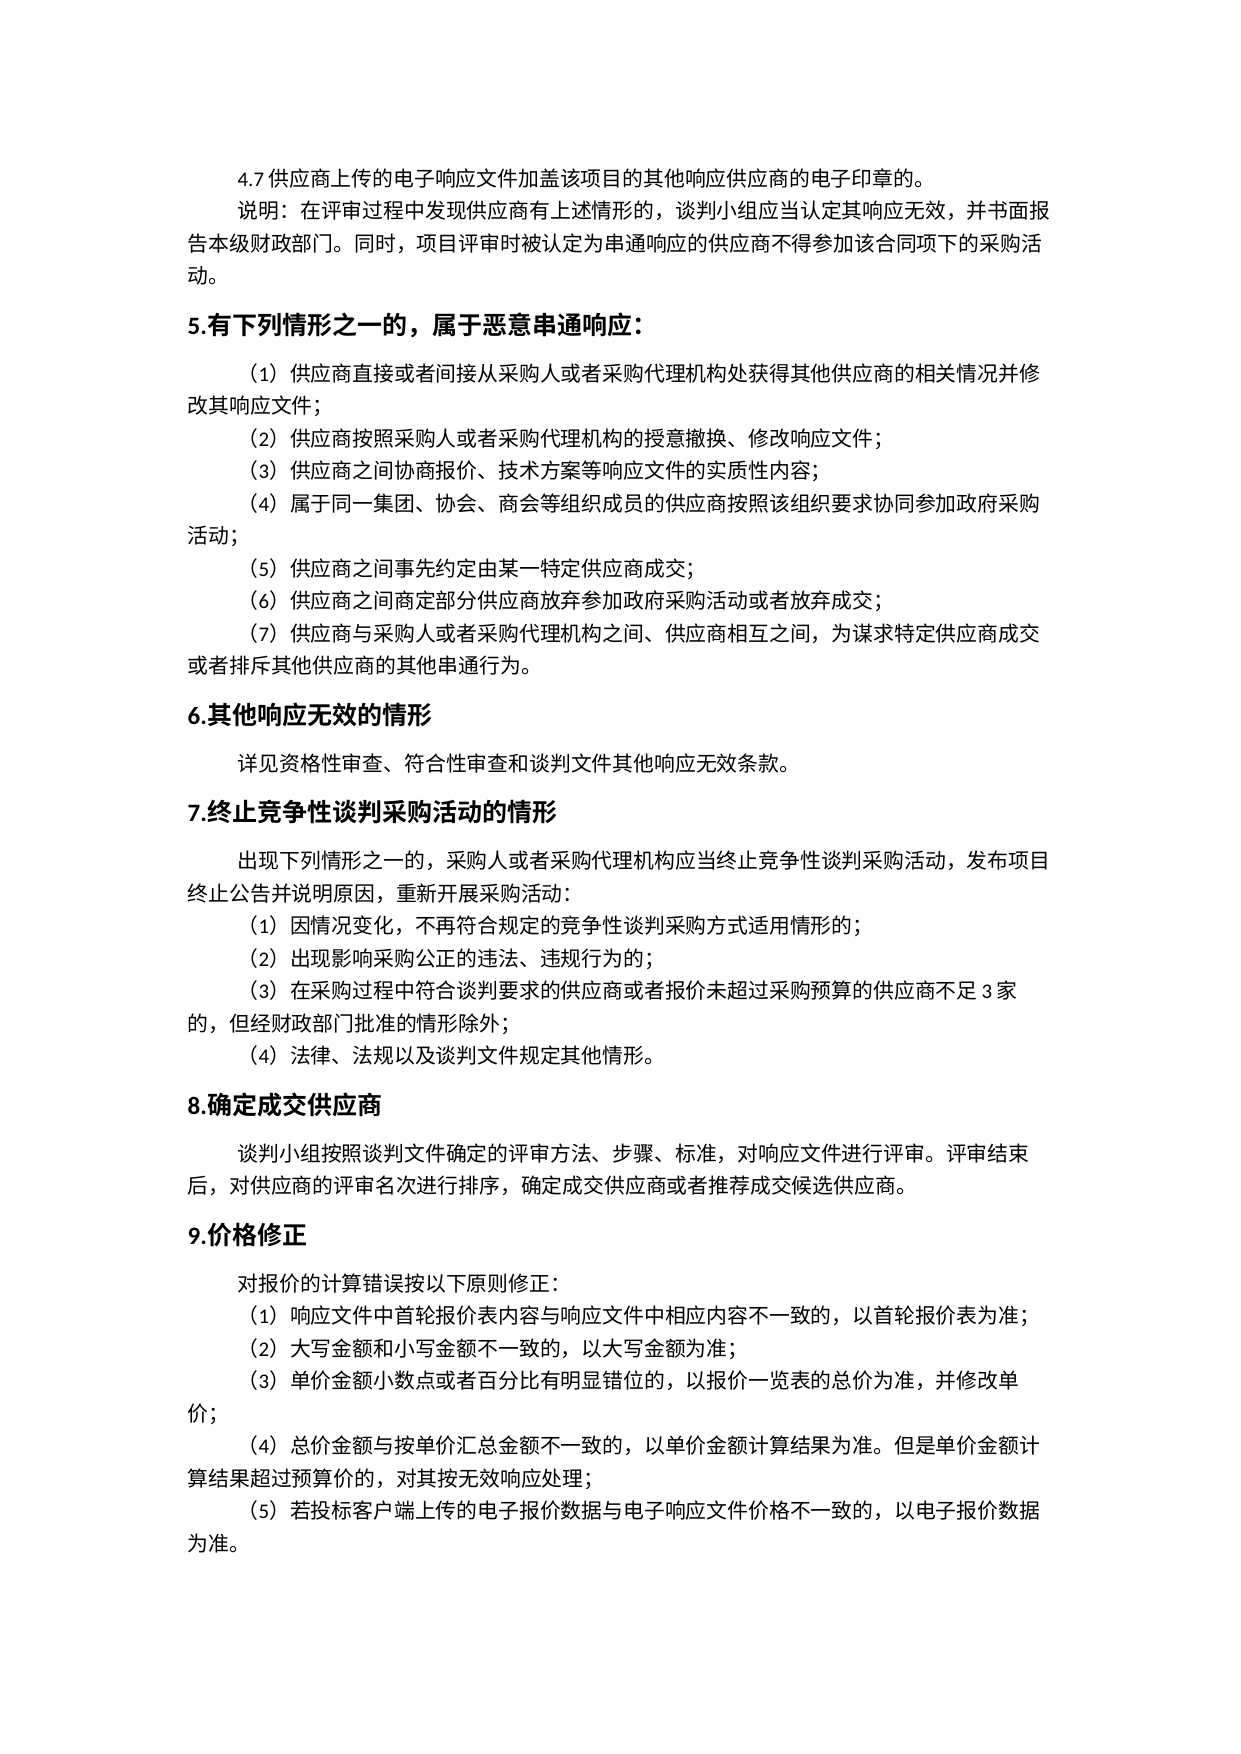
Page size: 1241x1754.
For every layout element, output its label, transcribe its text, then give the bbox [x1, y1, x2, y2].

text 对报价的计算错误按以下原则修正： [187, 1267, 1053, 1299]
text （3）供应商之间协商报价、技术方案等响应文件的实质性内容； [187, 454, 1053, 487]
text 8.确定成交供应商 [187, 1072, 1053, 1137]
text （2）出现影响采购公正的违法、违规行为的； [187, 942, 1053, 974]
text （7）供应商与采购人或者采购代理机构之间、供应商相互之间，为谋求特定供应商成交或者排斥其他供应商的其他串通行为。 [187, 617, 1053, 682]
text （2）供应商按照采购人或者采购代理机构的授意撤换、修改响应文件； [187, 422, 1053, 454]
text （5）供应商之间事先约定由某一特定供应商成交； [187, 552, 1053, 584]
text 6.其他响应无效的情形 [187, 682, 1053, 747]
text 9.价格修正 [187, 1202, 1053, 1267]
text （4）属于同一集团、协会、商会等组织成员的供应商按照该组织要求协同参加政府采购活动； [187, 487, 1053, 552]
text 4.7供应商上传的电子响应文件加盖该项目的其他响应供应商的电子印章的。 [187, 162, 1053, 194]
text （4）法律、法规以及谈判文件规定其他情形。 [187, 1039, 1053, 1072]
text 说明：在评审过程中发现供应商有上述情形的，谈判小组应当认定其响应无效，并书面报告本级财政部门。同时，项目评审时被认定为串通响应的供应商不得参加该合同项下的采购活动。 [187, 194, 1053, 292]
text 出现下列情形之一的，采购人或者采购代理机构应当终止竞争性谈判采购活动，发布项目终止公告并说明原因，重新开展采购活动： [187, 844, 1053, 909]
text 谈判小组按照谈判文件确定的评审方法、步骤、标准，对响应文件进行评审。评审结束后，对供应商的评审名次进行排序，确定成交供应商或者推荐成交候选供应商。 [187, 1137, 1053, 1202]
text （1）响应文件中首轮报价表内容与响应文件中相应内容不一致的，以首轮报价表为准； [187, 1299, 1053, 1332]
text （3）在采购过程中符合谈判要求的供应商或者报价未超过采购预算的供应商不足3家的，但经财政部门批准的情形除外； [187, 974, 1053, 1039]
text （6）供应商之间商定部分供应商放弃参加政府采购活动或者放弃成交； [187, 584, 1053, 617]
text （1）因情况变化，不再符合规定的竞争性谈判采购方式适用情形的； [187, 909, 1053, 942]
text （1）供应商直接或者间接从采购人或者采购代理机构处获得其他供应商的相关情况并修改其响应文件； [187, 357, 1053, 422]
text （2）大写金额和小写金额不一致的，以大写金额为准； [187, 1332, 1053, 1364]
text （5）若投标客户端上传的电子报价数据与电子响应文件价格不一致的，以电子报价数据为准。 [187, 1494, 1053, 1559]
text 详见资格性审查、符合性审查和谈判文件其他响应无效条款。 [187, 747, 1053, 779]
text （4）总价金额与按单价汇总金额不一致的，以单价金额计算结果为准。但是单价金额计算结果超过预算价的，对其按无效响应处理； [187, 1429, 1053, 1494]
text （3）单价金额小数点或者百分比有明显错位的，以报价一览表的总价为准，并修改单价； [187, 1364, 1053, 1429]
text 5.有下列情形之一的，属于恶意串通响应： [187, 292, 1053, 357]
text 7.终止竞争性谈判采购活动的情形 [187, 779, 1053, 844]
